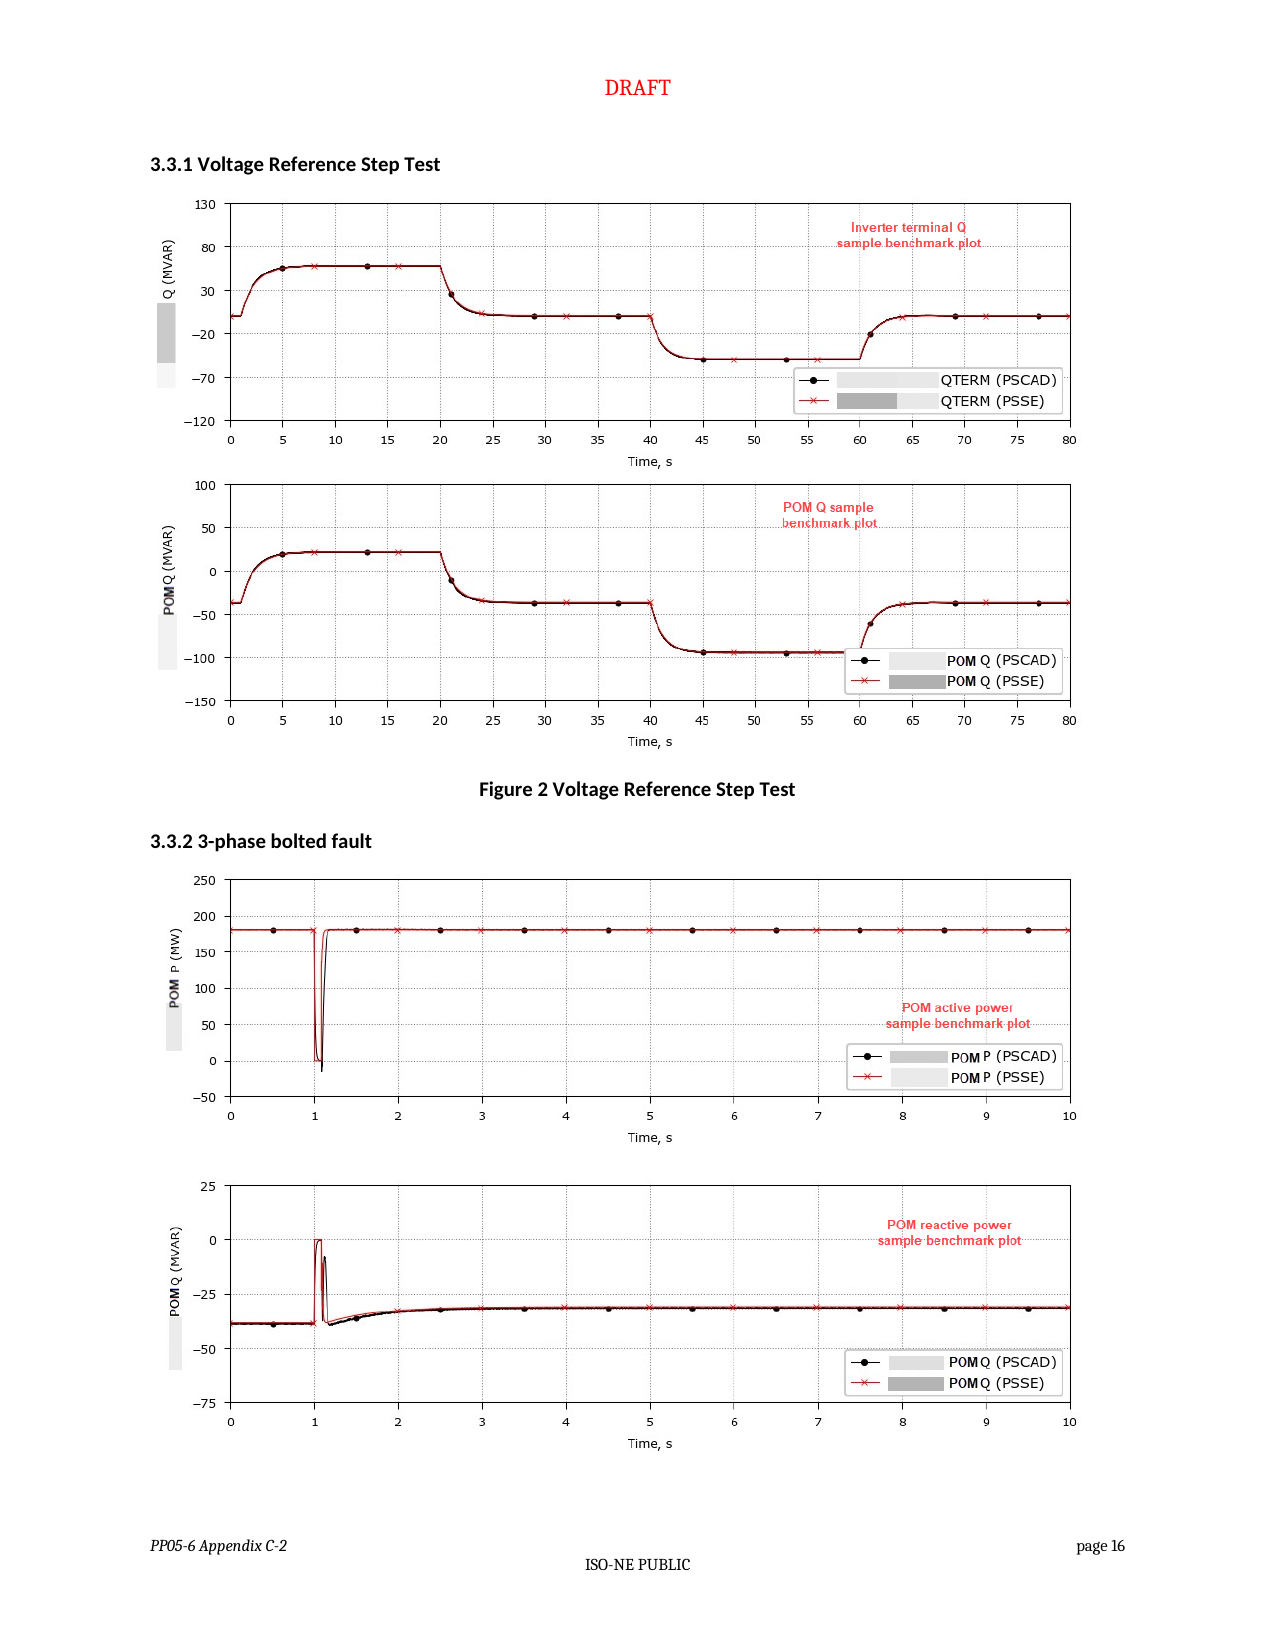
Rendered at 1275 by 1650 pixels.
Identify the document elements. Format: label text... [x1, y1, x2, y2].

subtitle 3-phase bolted fault [150, 826, 1125, 853]
picture [150, 866, 1088, 1147]
picture [150, 189, 1088, 751]
subtitle Voltage Reference Step Test [150, 150, 1125, 177]
text Figure 2 Voltage Reference Step Test [150, 776, 1125, 801]
picture [150, 1171, 1088, 1453]
